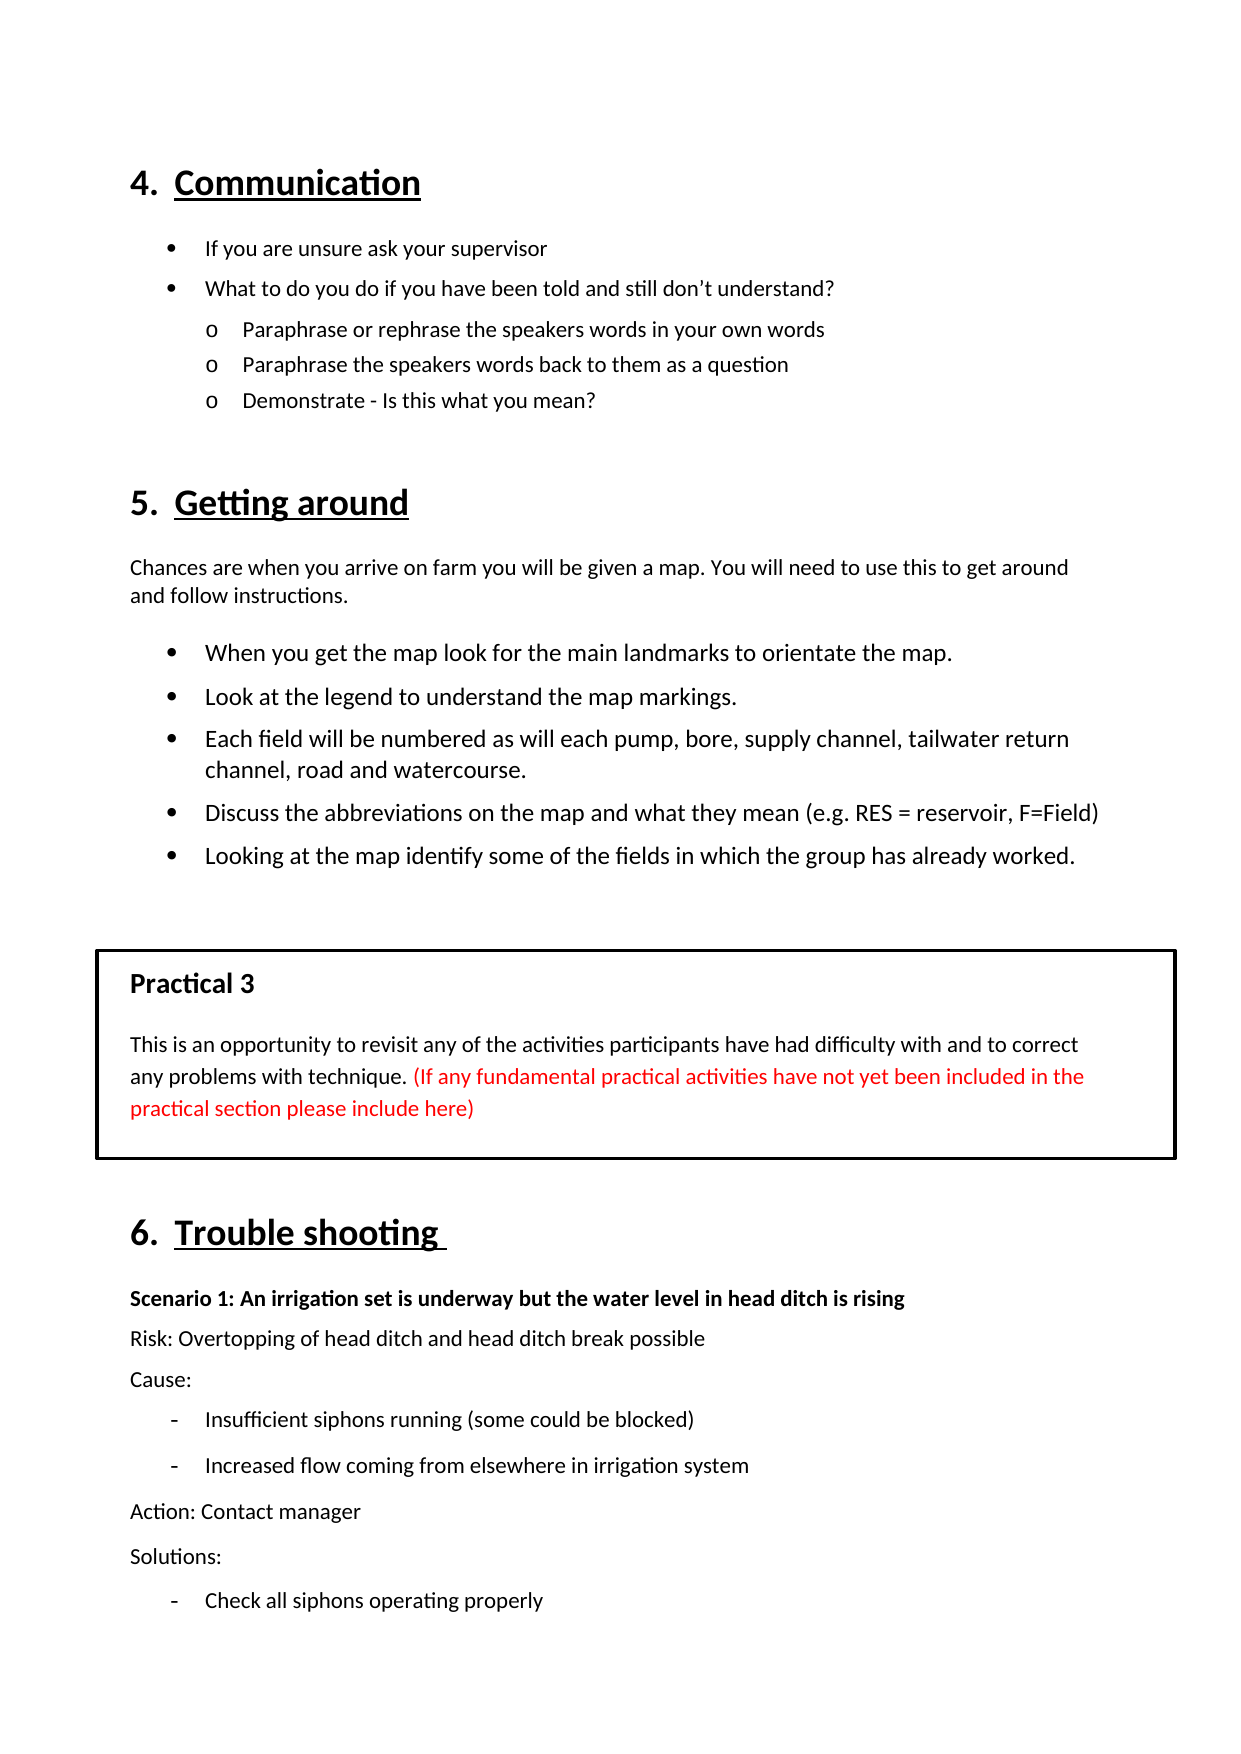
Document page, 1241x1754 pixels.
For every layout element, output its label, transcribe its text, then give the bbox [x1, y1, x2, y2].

list Paraphrase or rephrase the speakers words in your own words [205, 315, 1110, 344]
text Chances are when you arrive on farm you will be given a map. You will need to use this to get around and follow instructions. [130, 553, 1110, 609]
text This is an opportunity to revisit any of the activities participants have had difficulty with and to correct any problems with technique. (If any fundamental practical activities have not yet been included in the practical section please include here) [130, 1030, 1110, 1122]
list Increased flow coming from elsewhere in irrigation system [167, 1451, 1110, 1480]
subtitle Practical 3 [130, 965, 1110, 1001]
text Solutions: [130, 1542, 1110, 1570]
list Looking at the map identify some of the fields in which the group has already worked. [167, 840, 1110, 871]
text Risk: Overtopping of head ditch and head ditch break possible [130, 1324, 1110, 1352]
list Each field will be numbered as will each pump, bore, supply channel, tailwater return channel, road and watercourse. [167, 724, 1110, 785]
subtitle Communication [130, 159, 1110, 205]
list What to do you do if you have been told and still don’t understand? [167, 274, 1110, 303]
list Insufficient siphons running (some could be blocked) [167, 1405, 1110, 1434]
text Scenario 1: An irrigation set is underway but the water level in head ditch is rising [130, 1284, 1110, 1312]
list When you get the map look for the main landmarks to orientate the map. [167, 638, 1110, 668]
list Check all siphons operating properly [167, 1587, 1110, 1616]
list Paraphrase the speakers words back to them as a question [205, 351, 1110, 380]
subtitle Trouble shooting [130, 1209, 1110, 1254]
list Discuss the abbreviations on the map and what they mean (e.g. RES = reservoir, F=Field) [167, 797, 1110, 828]
subtitle Getting around [130, 478, 1110, 524]
text Action: Contact manager [130, 1497, 1110, 1525]
text Cause: [130, 1365, 1110, 1393]
list Look at the legend to understand the map markings. [167, 681, 1110, 711]
list Demonstrate - Is this what you mean? [205, 386, 1110, 415]
list If you are unsure ask your supervisor [167, 234, 1110, 262]
